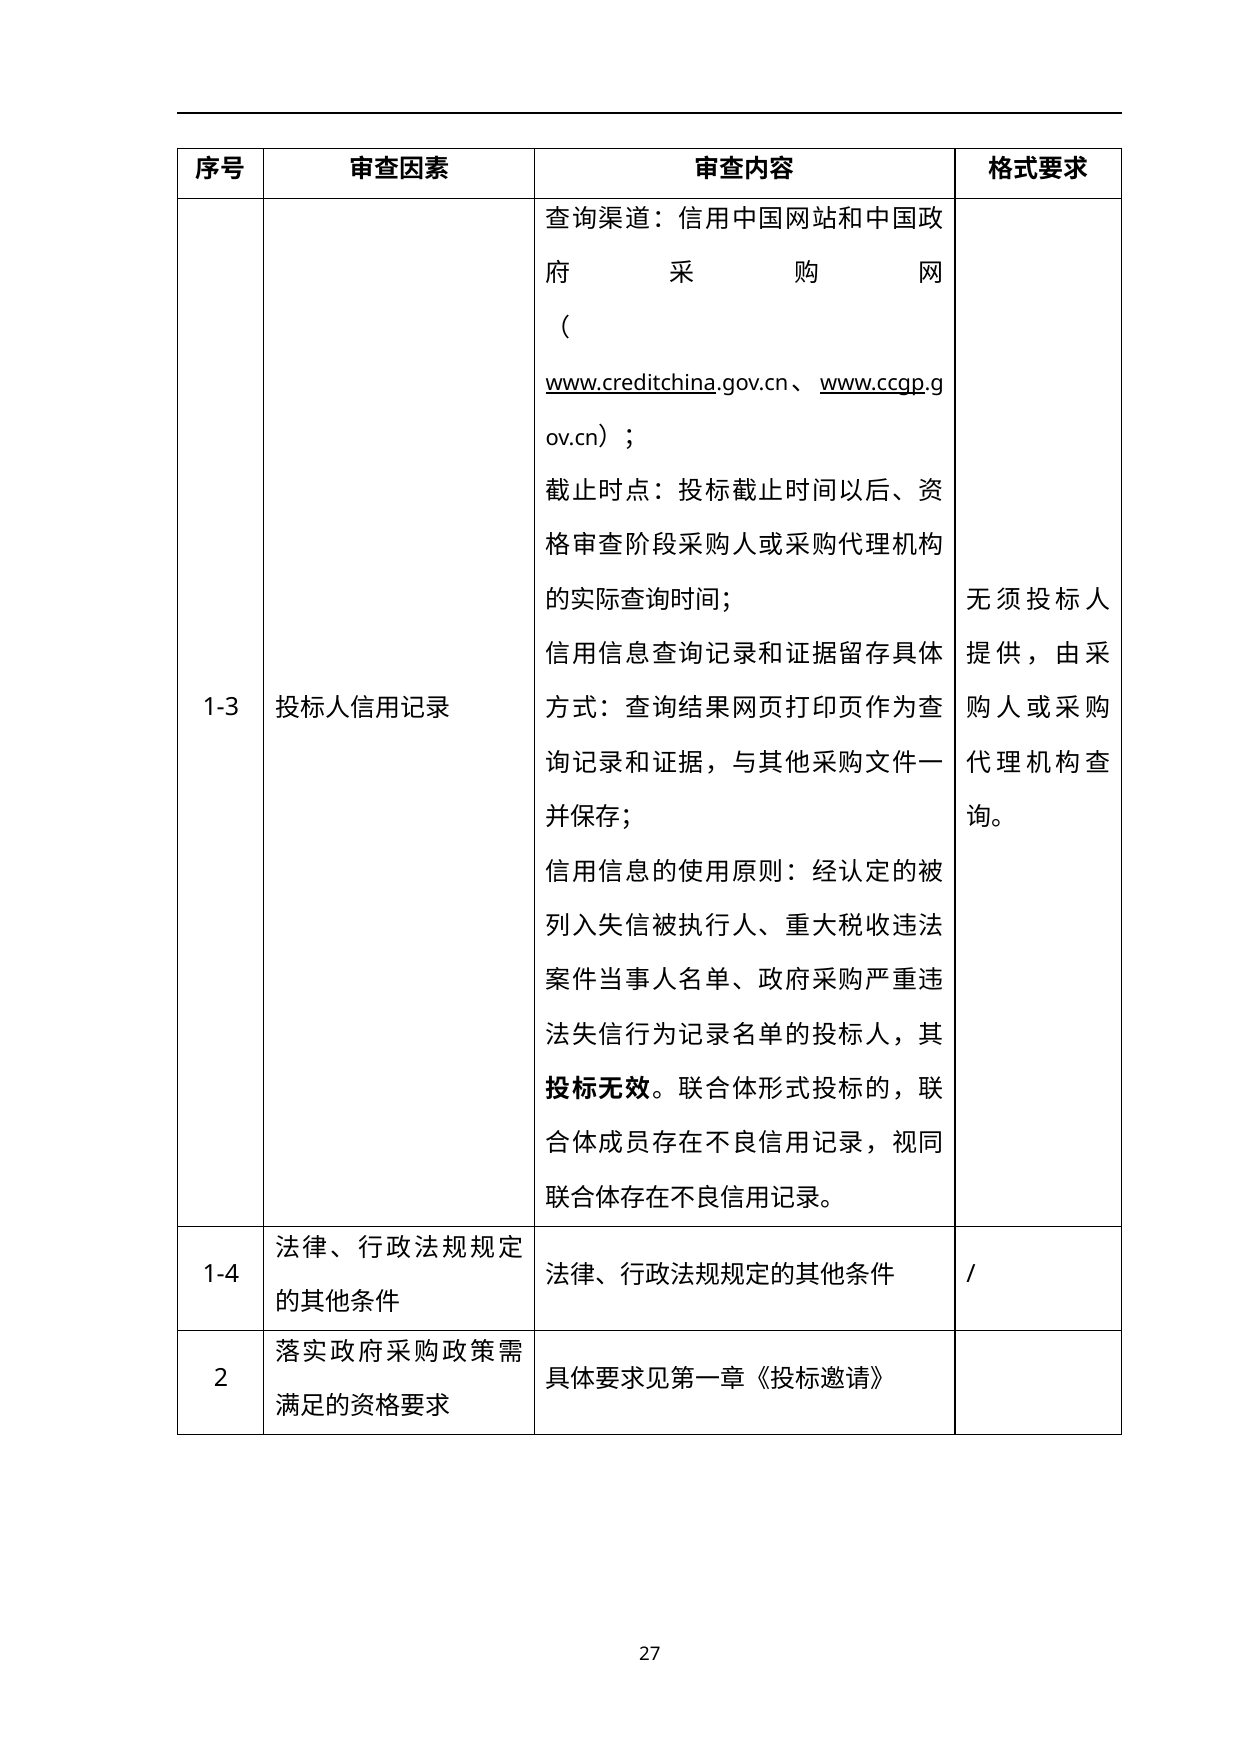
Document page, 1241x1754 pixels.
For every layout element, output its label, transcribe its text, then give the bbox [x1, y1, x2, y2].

table_cell 查询渠道：信用中国网站和中国政府采购网（www.creditchina.gov.cn、www.ccgp.gov.cn）； 截止时点：投标截止时间以后、资格审查阶段采购人或采购代理机构的实际查询时间； 信用信息查询记录和证据留存具体方式：查询结果网页打印页作为查询记录和证据，与其他采购文件一并保存； 信用信息的使用原则：经认定的被列入失信被执行人、重大税收违法案件当事人名单、政府采购严重违法失信行为记录名单的投标人，其投标无效。联合体形式投标的，联合体成员存在不良信用记录，视同联合体存在不良信用记录。 [535, 199, 954, 1226]
table_header 格式要求 [956, 149, 1121, 197]
table_header 序号 [178, 149, 263, 197]
table_cell 投标人信用记录 [264, 199, 534, 1226]
table_cell / [956, 1227, 1121, 1330]
table_header 审查内容 [535, 149, 954, 197]
table_cell 法律、行政法规规定的其他条件 [535, 1227, 954, 1330]
table_cell 落实政府采购政策需满足的资格要求 [264, 1331, 534, 1434]
table_cell 1-4 [178, 1227, 263, 1330]
table_cell 无须投标人提供，由采购人或采购代理机构查询。 [956, 199, 1121, 1226]
table_cell 1-3 [178, 199, 263, 1226]
table_cell 2 [178, 1331, 263, 1434]
table_cell 法律、行政法规规定的其他条件 [264, 1227, 534, 1330]
table_header 审查因素 [264, 149, 534, 197]
table_cell [956, 1331, 1121, 1434]
table_cell 具体要求见第一章《投标邀请》 [535, 1331, 954, 1434]
